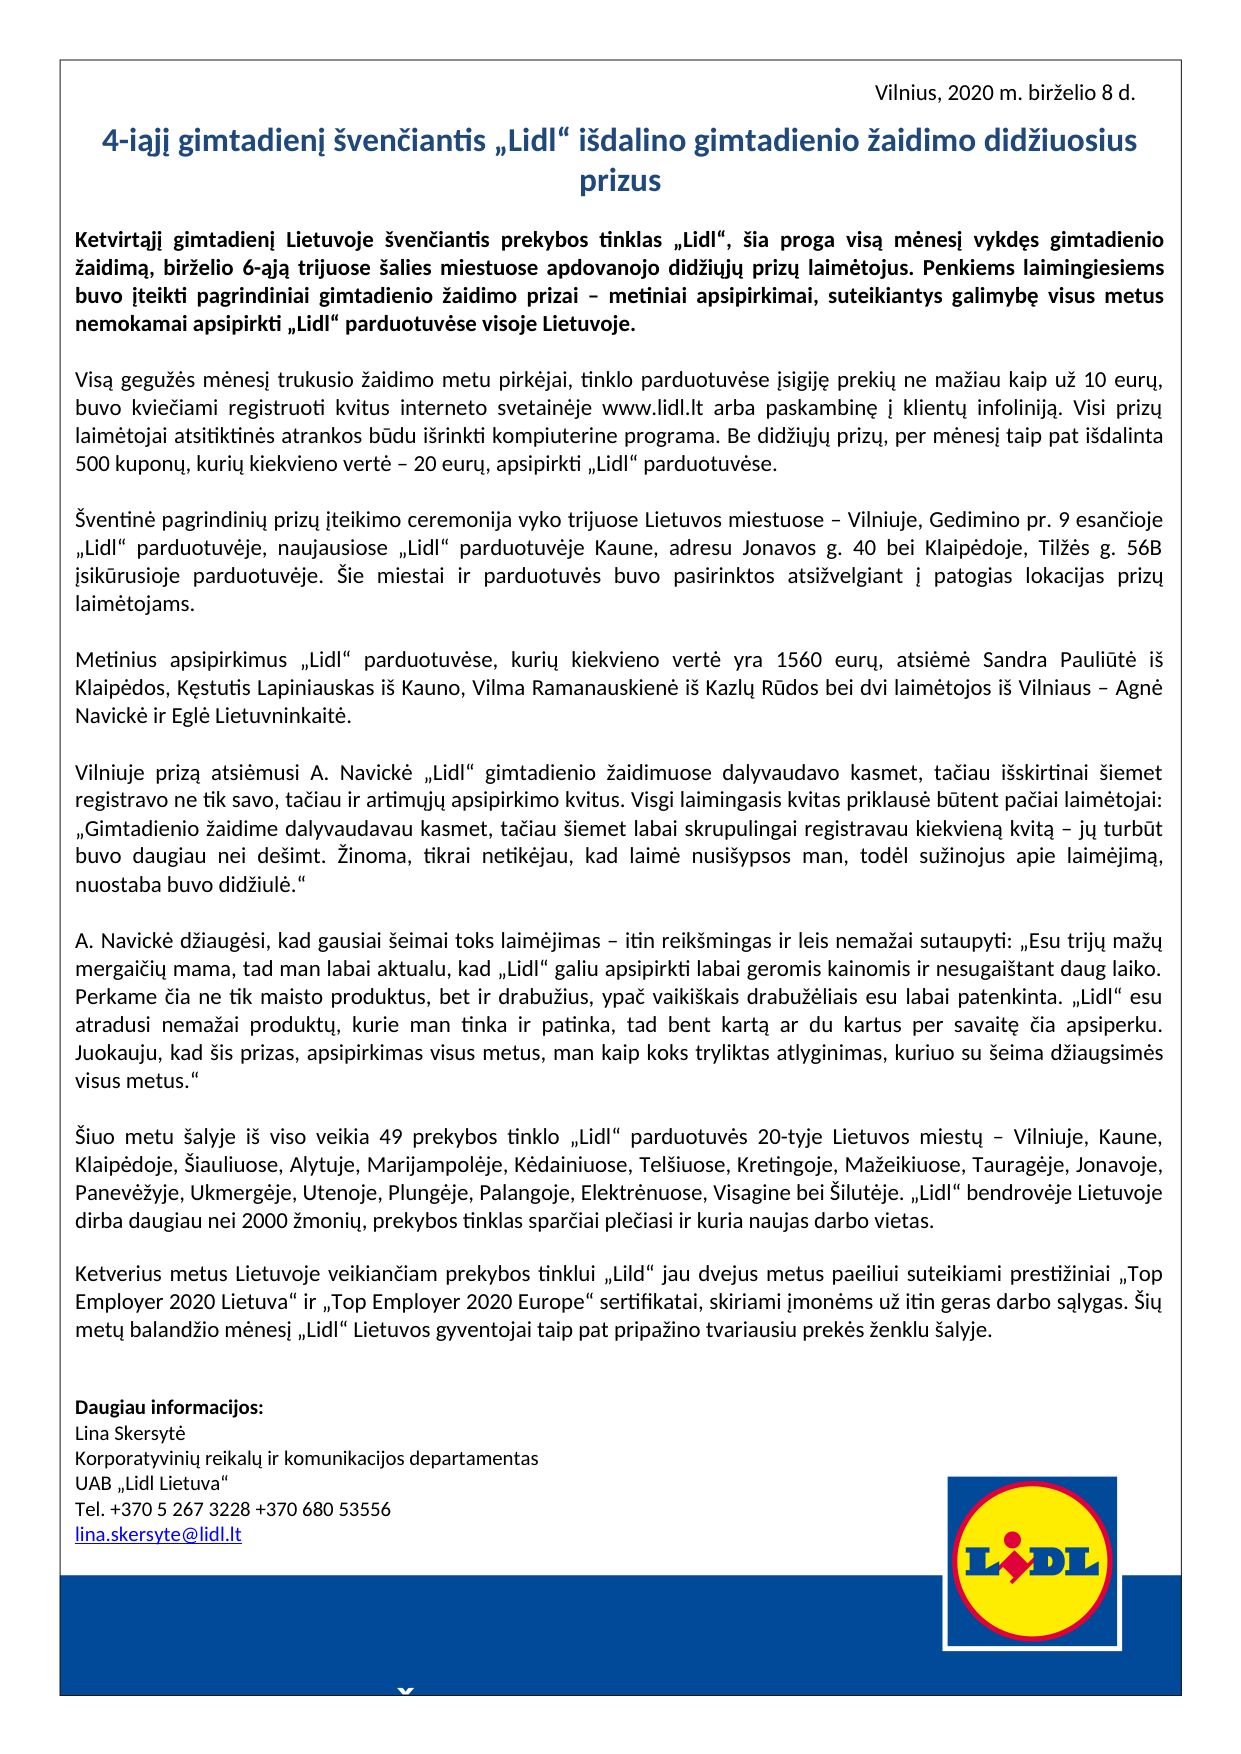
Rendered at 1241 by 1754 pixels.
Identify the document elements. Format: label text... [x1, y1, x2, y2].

text Daugiau informacijos: [75, 1394, 1165, 1420]
text lina.skersyte@lidl.lt [75, 1521, 1165, 1547]
picture [0, 0, 1241, 1754]
text Korporatyvinių reikalų ir komunikacijos departamentas [75, 1445, 1165, 1471]
text Visą gegužės mėnesį trukusio žaidimo metu pirkėjai, tinklo parduotuvėse įsigiję prekių ne mažiau kaip už 10 eurų, buvo kviečiami registruoti kvitus interneto svetainėje www.lidl.lt arba paskambinę į klientų infoliniją. Visi prizų laimėtojai atsitiktinės atrankos būdu išrinkti kompiuterine programa. Be didžiųjų prizų, per mėnesį taip pat išdalinta 500 kuponų, kurių kiekvieno vertė – 20 eurų, apsipirkti „Lidl“ parduotuvėse. [75, 365, 1165, 477]
text A. Navickė džiaugėsi, kad gausiai šeimai toks laimėjimas – itin reikšmingas ir leis nemažai sutaupyti: „Esu trijų mažų mergaičių mama, tad man labai aktualu, kad „Lidl“ galiu apsipirkti labai geromis kainomis ir nesugaištant daug laiko. Perkame čia ne tik maisto produktus, bet ir drabužius, ypač vaikiškais drabužėliais esu labai patenkinta. „Lidl“ esu atradusi nemažai produktų, kurie man tinka ir patinka, tad bent kartą ar du kartus per savaitę čia apsiperku. Juokauju, kad šis prizas, apsipirkimas visus metus, man kaip koks tryliktas atlyginimas, kuriuo su šeima džiaugsimės visus metus.“ [75, 926, 1165, 1094]
text Šventinė pagrindinių prizų įteikimo ceremonija vyko trijuose Lietuvos miestuose – Vilniuje, Gedimino pr. 9 esančioje „Lidl“ parduotuvėje, naujausiose „Lidl“ parduotuvėje Kaune, adresu Jonavos g. 40 bei Klaipėdoje, Tilžės g. 56B įsikūrusioje parduotuvėje. Šie miestai ir parduotuvės buvo pasirinktos atsižvelgiant į patogias lokacijas prizų laimėtojams. [75, 505, 1165, 617]
text Tel. +370 5 267 3228 +370 680 53556 [75, 1496, 1165, 1521]
text Ketverius metus Lietuvoje veikiančiam prekybos tinklui „Lild“ jau dvejus metus paeiliui suteikiami prestižiniai „Top Employer 2020 Lietuva“ ir „Top Employer 2020 Europe“ sertifikatai, skiriami įmonėms už itin geras darbo sąlygas. Šių metų balandžio mėnesį „Lidl“ Lietuvos gyventojai taip pat pripažino tvariausiu prekės ženklu šalyje. [75, 1259, 1165, 1343]
text Vilniuje prizą atsiėmusi A. Navickė „Lidl“ gimtadienio žaidimuose dalyvaudavo kasmet, tačiau išskirtinai šiemet registravo ne tik savo, tačiau ir artimųjų apsipirkimo kvitus. Visgi laimingasis kvitas priklausė būtent pačiai laimėtojai: „Gimtadienio žaidime dalyvaudavau kasmet, tačiau šiemet labai skrupulingai registravau kiekvieną kvitą – jų turbūt buvo daugiau nei dešimt. Žinoma, tikrai netikėjau, kad laimė nusišypsos man, todėl sužinojus apie laimėjimą, nuostaba buvo didžiulė.“ [75, 758, 1165, 898]
text Ketvirtąjį gimtadienį Lietuvoje švenčiantis prekybos tinklas „Lidl“, šia proga visą mėnesį vykdęs gimtadienio žaidimą, birželio 6-ąją trijuose šalies miestuose apdovanojo didžiųjų prizų laimėtojus. Penkiems laimingiesiems buvo įteikti pagrindiniai gimtadienio žaidimo prizai – metiniai apsipirkimai, suteikiantys galimybę visus metus nemokamai apsipirkti „Lidl“ parduotuvėse visoje Lietuvoje. [75, 225, 1165, 337]
text Lina Skersytė [75, 1420, 1165, 1445]
text UAB „Lidl Lietuva“ [75, 1471, 1165, 1496]
text Šiuo metu šalyje iš viso veikia 49 prekybos tinklo „Lidl“ parduotuvės 20-tyje Lietuvos miestų – Vilniuje, Kaune, Klaipėdoje, Šiauliuose, Alytuje, Marijampolėje, Kėdainiuose, Telšiuose, Kretingoje, Mažeikiuose, Tauragėje, Jonavoje, Panevėžyje, Ukmergėje, Utenoje, Plungėje, Palangoje, Elektrėnuose, Visagine bei Šilutėje. „Lidl“ bendrovėje Lietuvoje dirba daugiau nei 2000 žmonių, prekybos tinklas sparčiai plečiasi ir kuria naujas darbo vietas. [75, 1122, 1165, 1234]
text Vilnius, 2020 m. birželio 8 d. [94, 75, 1136, 106]
subtitle 4-iąjį gimtadienį švenčiantis „Lidl“ išdalino gimtadienio žaidimo didžiuosius prizus [75, 119, 1165, 200]
text Metinius apsipirkimus „Lidl“ parduotuvėse, kurių kiekvieno vertė yra 1560 eurų, atsiėmė Sandra Pauliūtė iš Klaipėdos, Kęstutis Lapiniauskas iš Kauno, Vilma Ramanauskienė iš Kazlų Rūdos bei dvi laimėtojos iš Vilniaus – Agnė Navickė ir Eglė Lietuvninkaitė. [75, 646, 1165, 729]
